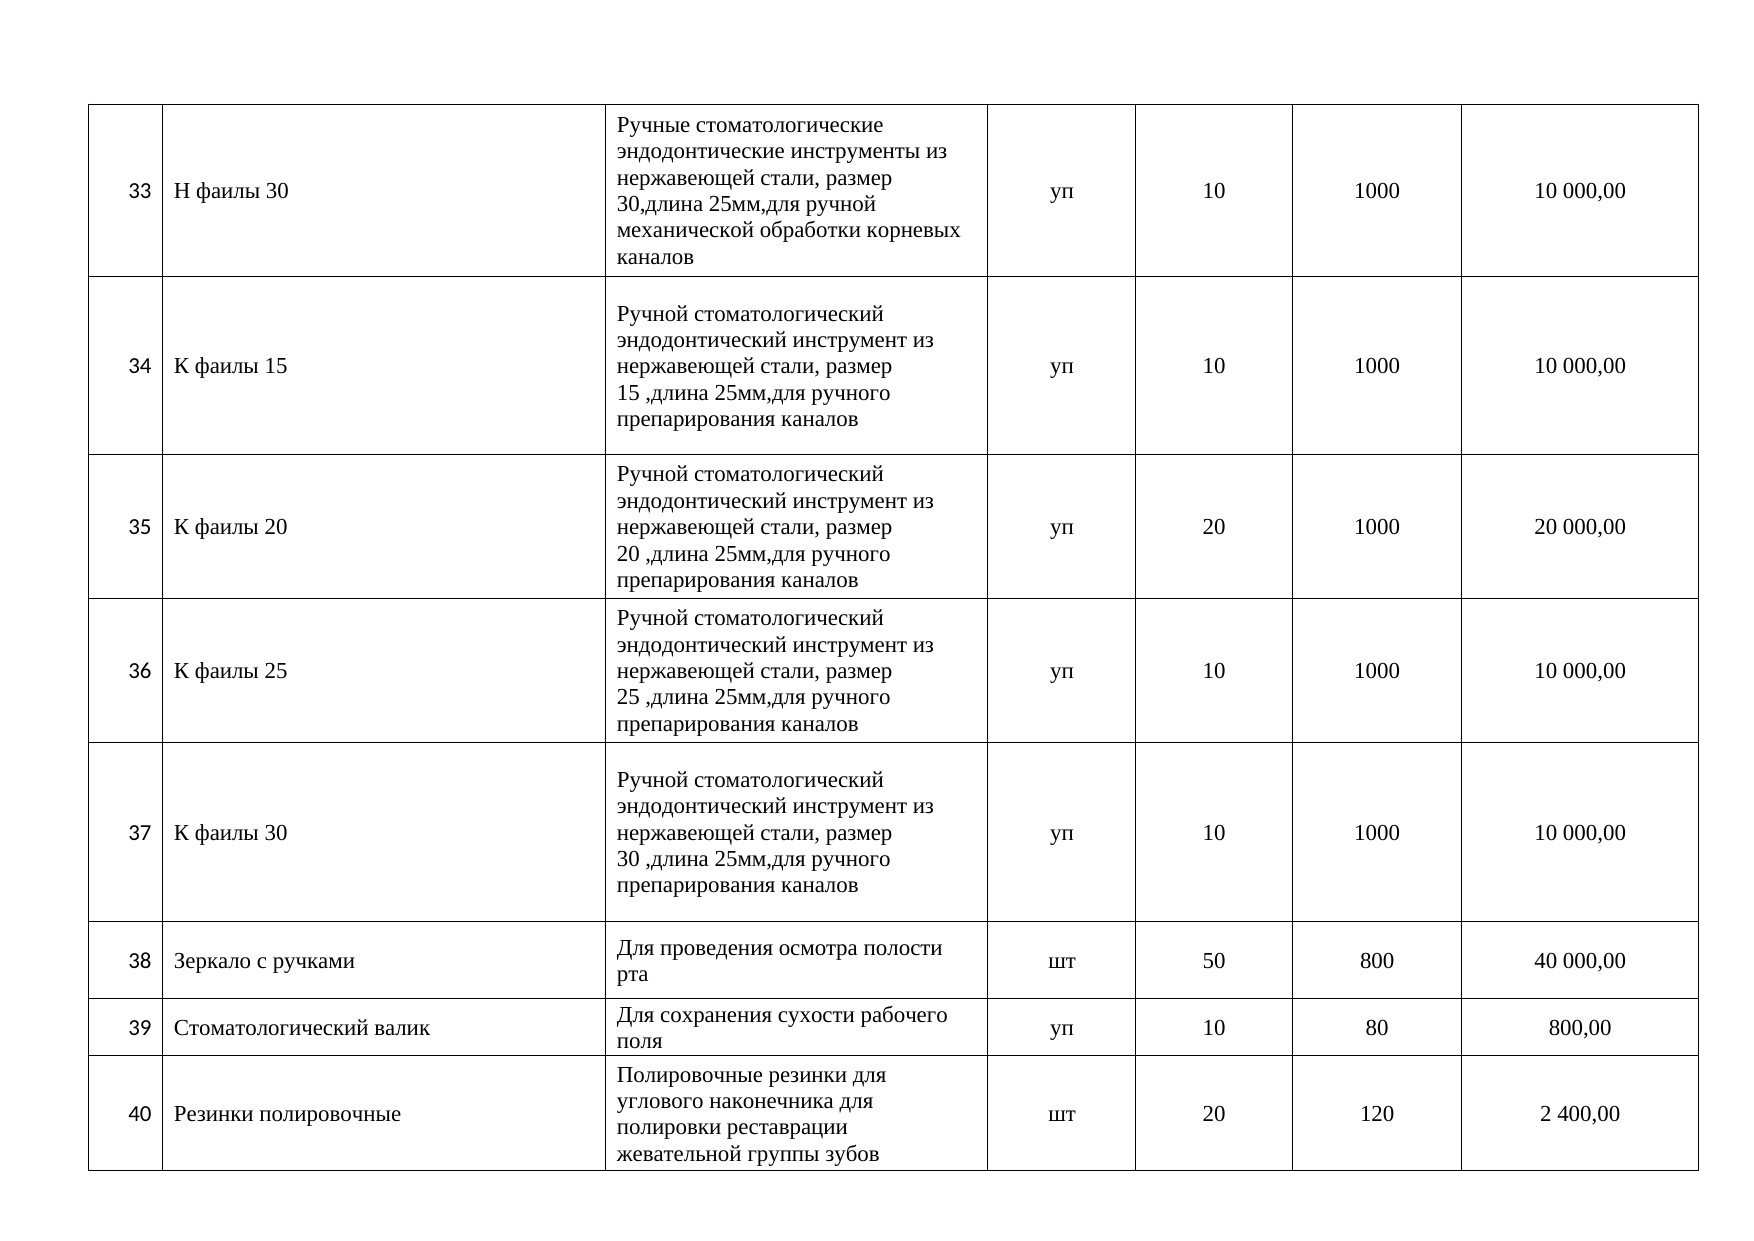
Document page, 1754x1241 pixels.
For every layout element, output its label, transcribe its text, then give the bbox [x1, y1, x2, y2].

table_cell 40 000,00 [1462, 922, 1698, 998]
table_cell 39 [89, 999, 162, 1055]
table_cell 34 [89, 277, 162, 454]
table_cell уп [988, 277, 1135, 454]
table_cell уп [988, 599, 1135, 742]
table_cell 50 [1136, 922, 1292, 998]
table_cell 36 [89, 599, 162, 742]
table_cell Для сохранения сухости рабочего поля [606, 999, 987, 1055]
table_cell 10 [1136, 999, 1292, 1055]
table_cell 37 [89, 743, 162, 921]
table_cell 10 000,00 [1462, 599, 1698, 742]
table_cell 20 [1136, 1056, 1292, 1170]
table_cell К фаилы 30 [163, 743, 605, 921]
table_cell 10 [1136, 105, 1292, 276]
table_cell 10 000,00 [1462, 277, 1698, 454]
table_cell 2 400,00 [1462, 1056, 1698, 1170]
table_cell К фаилы 20 [163, 455, 605, 598]
table_cell Полировочные резинки для углового наконечника для полировки реставрации жевательной группы зубов [606, 1056, 987, 1170]
table_cell 10 [1136, 743, 1292, 921]
table_cell 20 [1136, 455, 1292, 598]
table_cell уп [988, 999, 1135, 1055]
table_cell 40 [89, 1056, 162, 1170]
table_cell 80 [1293, 999, 1461, 1055]
table_cell уп [988, 743, 1135, 921]
table_cell 1000 [1293, 455, 1461, 598]
table_cell 35 [89, 455, 162, 598]
table_cell 33 [89, 105, 162, 276]
table_cell Резинки полировочные [163, 1056, 605, 1170]
table_cell Ручной стоматологический эндодонтический инструмент из нержавеющей стали, размер 15 ,длина 25мм,для ручного препарирования каналов [606, 277, 987, 454]
table_cell 10 [1136, 277, 1292, 454]
table_cell шт [988, 922, 1135, 998]
table_cell К фаилы 25 [163, 599, 605, 742]
table_cell Для проведения осмотра полости рта [606, 922, 987, 998]
table_cell 1000 [1293, 743, 1461, 921]
table_cell Зеркало с ручками [163, 922, 605, 998]
table_cell 800,00 [1462, 999, 1698, 1055]
table_cell Ручные стоматологические эндодонтические инструменты из нержавеющей стали, размер 30,длина 25мм,для ручной механической обработки корневых каналов [606, 105, 987, 276]
table_cell уп [988, 105, 1135, 276]
table_cell Ручной стоматологический эндодонтический инструмент из нержавеющей стали, размер 30 ,длина 25мм,для ручного препарирования каналов [606, 743, 987, 921]
table_cell Н фаилы 30 [163, 105, 605, 276]
table_cell 10 [1136, 599, 1292, 742]
table_cell шт [988, 1056, 1135, 1170]
table_cell 1000 [1293, 599, 1461, 742]
table_cell Ручной стоматологический эндодонтический инструмент из нержавеющей стали, размер 25 ,длина 25мм,для ручного препарирования каналов [606, 599, 987, 742]
table_cell 10 000,00 [1462, 105, 1698, 276]
table_cell 38 [89, 922, 162, 998]
table_cell 120 [1293, 1056, 1461, 1170]
table_cell 10 000,00 [1462, 743, 1698, 921]
table_cell уп [988, 455, 1135, 598]
table_cell Стоматологический валик [163, 999, 605, 1055]
table_cell 1000 [1293, 105, 1461, 276]
table_cell К фаилы 15 [163, 277, 605, 454]
table_cell 1000 [1293, 277, 1461, 454]
table_cell 20 000,00 [1462, 455, 1698, 598]
table_cell Ручной стоматологический эндодонтический инструмент из нержавеющей стали, размер 20 ,длина 25мм,для ручного препарирования каналов [606, 455, 987, 598]
table_cell 800 [1293, 922, 1461, 998]
